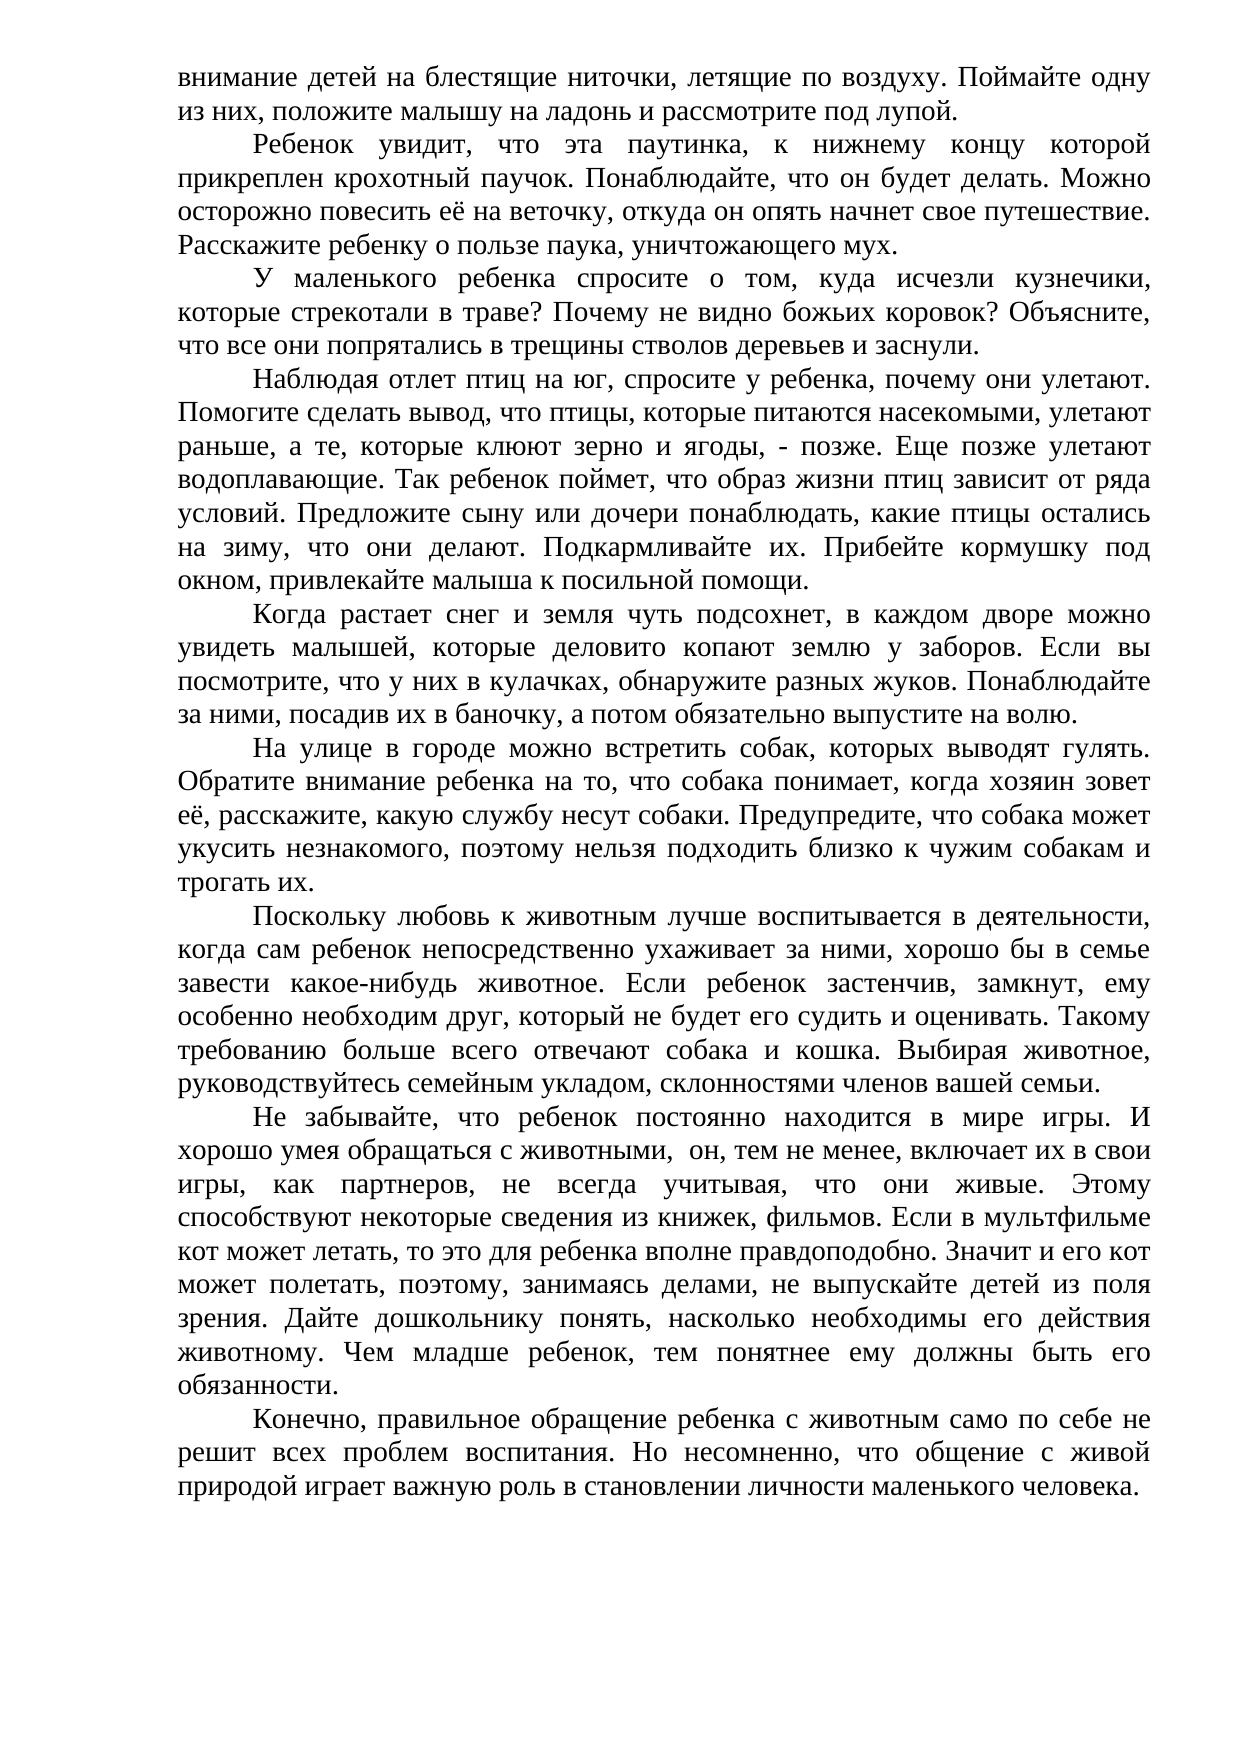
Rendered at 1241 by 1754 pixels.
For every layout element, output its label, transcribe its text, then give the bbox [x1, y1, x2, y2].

text Не забывайте, что ребенок постоянно находится в мире игры. И хорошо умея обращаться с животными, он, тем не менее, включает их в свои игры, как партнеров, не всегда учитывая, что они живые. Этому способствуют некоторые сведения из книжек, фильмов. Если в мультфильме кот может летать, то это для ребенка вполне правдоподобно. Значит и его кот может полетать, поэтому, занимаясь делами, не выпускайте детей из поля зрения. Дайте дошкольнику понять, насколько необходимы его действия животному. Чем младше ребенок, тем понятнее ему должны быть его обязанности. [177, 1099, 1152, 1401]
text Наблюдая отлет птиц на юг, спросите у ребенка, почему они улетают. Помогите сделать вывод, что птицы, которые питаются насекомыми, улетают раньше, а те, которые клюют зерно и ягоды, - позже. Еще позже улетают водоплавающие. Так ребенок поймет, что образ жизни птиц зависит от ряда условий. Предложите сыну или дочери понаблюдать, какие птицы остались на зиму, что они делают. Подкармливайте их. Прибейте кормушку под окном, привлекайте малыша к посильной помощи. [177, 361, 1152, 596]
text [177, 59, 1152, 126]
text У маленького ребенка спросите о том, куда исчезли кузнечики, которые стрекотали в траве? Почему не видно божьих коровок? Объясните, что все они попрятались в трещины стволов деревьев и заснули. [177, 260, 1152, 361]
text На улице в городе можно встретить собак, которых выводят гулять. Обратите внимание ребенка на то, что собака понимает, когда хозяин зовет её, расскажите, какую службу несут собаки. Предупредите, что собака может укусить незнакомого, поэтому нельзя подходить близко к чужим собакам и трогать их. [177, 730, 1152, 898]
text Ребенок увидит, что эта паутинка, к нижнему концу которой прикреплен крохотный паучок. Понаблюдайте, что он будет делать. Можно осторожно повесить её на веточку, откуда он опять начнет свое путешествие. Расскажите ребенку о пользе паука, уничтожающего мух. [177, 126, 1152, 260]
text Поскольку любовь к животным лучше воспитывается в деятельности, когда сам ребенок непосредственно ухаживает за ними, хорошо бы в семье завести какое-нибудь животное. Если ребенок застенчив, замкнут, ему особенно необходим друг, который не будет его судить и оценивать. Такому требованию больше всего отвечают собака и кошка. Выбирая животное, руководствуйтесь семейным укладом, склонностями членов вашей семьи. [177, 898, 1152, 1099]
text Конечно, правильное обращение ребенка с животным само по себе не решит всех проблем воспитания. Но несомненно, что общение с живой природой играет важную роль в становлении личности маленького человека. [177, 1401, 1152, 1501]
text Когда растает снег и земля чуть подсохнет, в каждом дворе можно увидеть малышей, которые деловито копают землю у заборов. Если вы посмотрите, что у них в кулачках, обнаружите разных жуков. Понаблюдайте за ними, посадив их в баночку, а потом обязательно выпустите на волю. [177, 596, 1152, 730]
